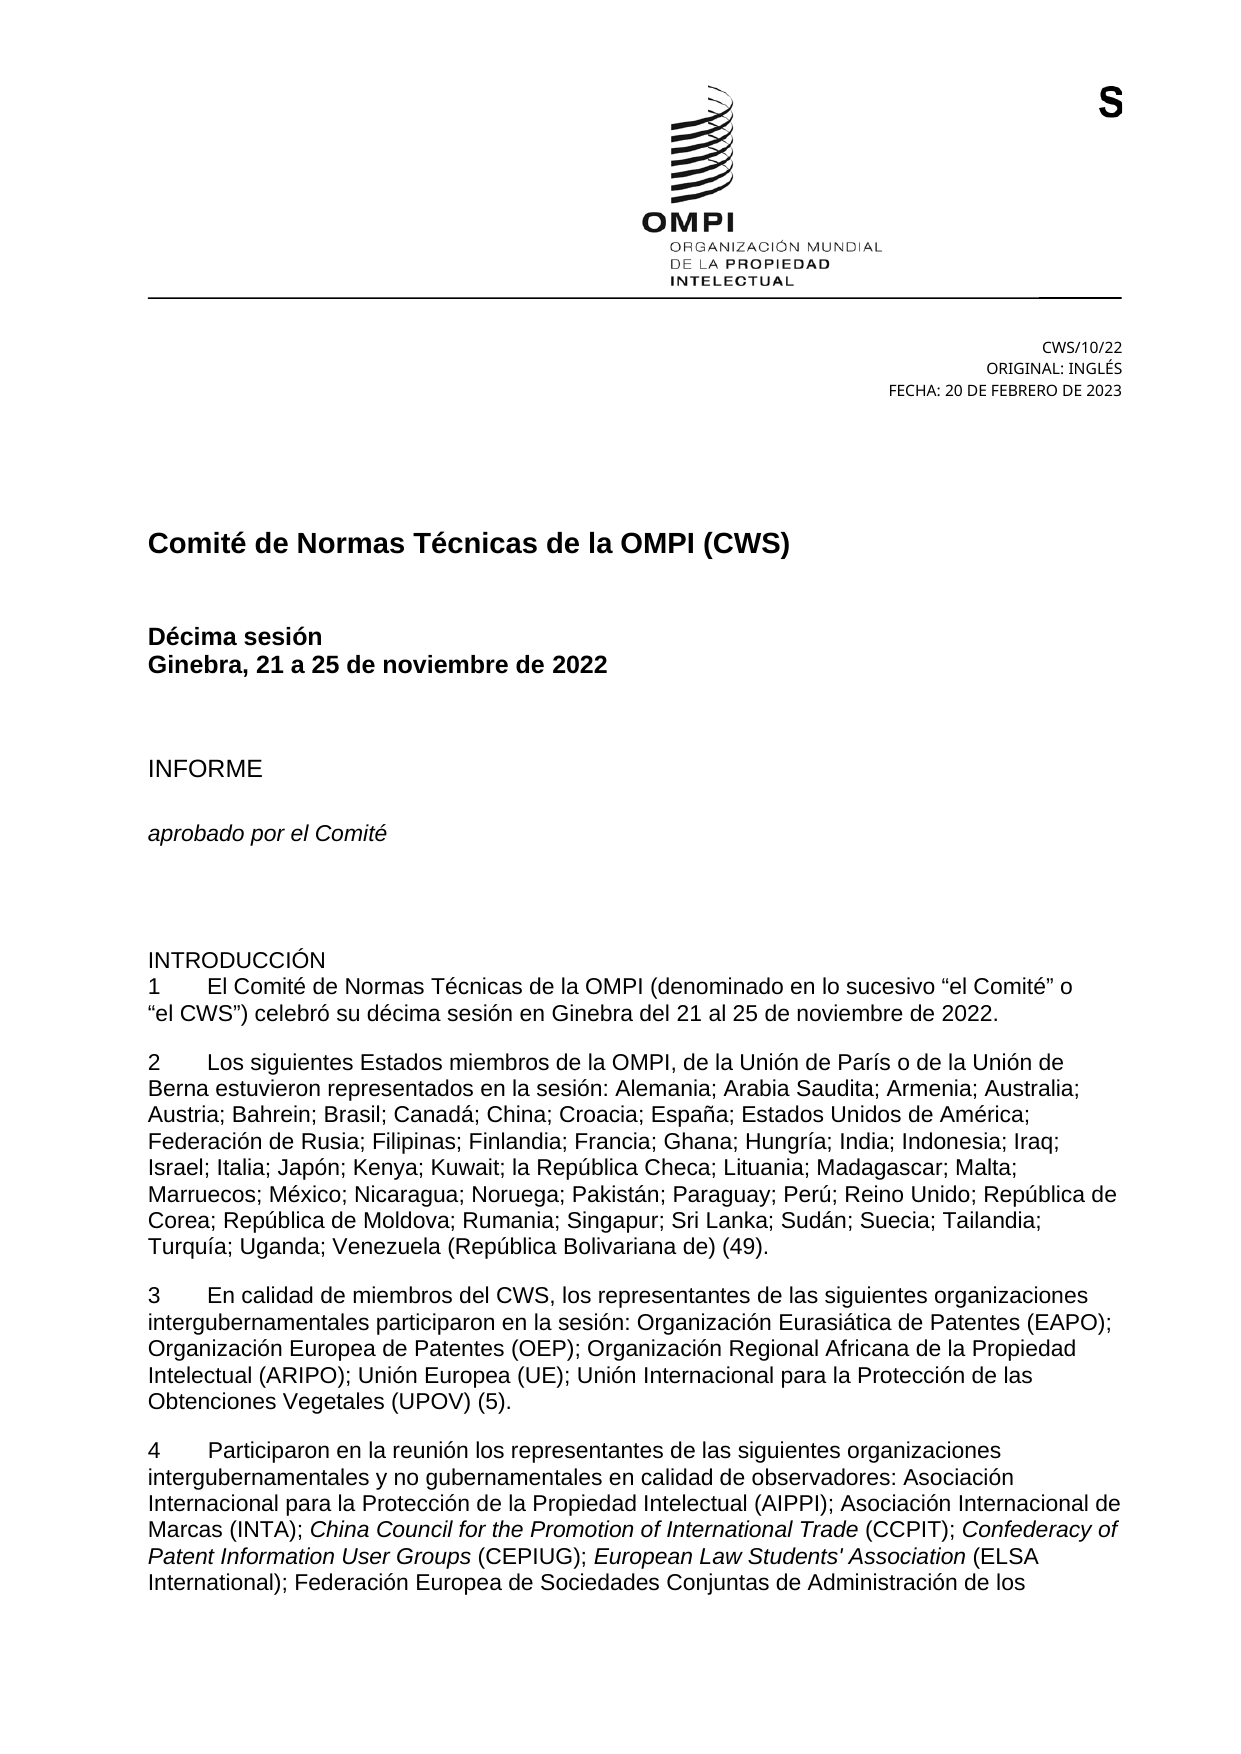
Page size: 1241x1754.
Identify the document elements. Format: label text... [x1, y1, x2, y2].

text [148, 1437, 1122, 1595]
text En calidad de miembros del CWS, los representantes de las siguientes organizaciones intergubernamentales participaron en la sesión: Organización Eurasiática de Patentes (EAPO); Organización Europea de Patentes (OEP); Organización Regional Africana de la Propiedad Intelectual (ARIPO); Unión Europea (UE); Unión Internacional para la Protección de las Obtenciones Vegetales (UPOV) (5). [148, 1282, 1122, 1414]
picture [627, 79, 1123, 298]
text Comité de Normas Técnicas de la OMPI (CWS) [148, 526, 1122, 559]
text El Comité de Normas Técnicas de la OMPI (denominado en lo sucesivo “el Comité” o “el CWS”) celebró su décima sesión en Ginebra del 21 al 25 de noviembre de 2022. [148, 973, 1122, 1026]
text Décima sesión [148, 622, 1122, 650]
text CWS/10/22 [148, 337, 1122, 358]
text Los siguientes Estados miembros de la OMPI, de la Unión de París o de la Unión de Berna estuvieron representados en la sesión: Alemania; Arabia Saudita; Armenia; Australia; Austria; Bahrein; Brasil; Canadá; China; Croacia; España; Estados Unidos de América; Federación de Rusia; Filipinas; Finlandia; Francia; Ghana; Hungría; India; Indonesia; Iraq; Israel; Italia; Japón; Kenya; Kuwait; la República Checa; Lituania; Madagascar; Malta; Marruecos; México; Nicaragua; Noruega; Pakistán; Paraguay; Perú; Reino Unido; República de Corea; República de Moldova; Rumania; Singapur; Sri Lanka; Sudán; Suecia; Tailandia; Turquía; Uganda; Venezuela (República Bolivariana de) (49). [148, 1049, 1122, 1259]
text Ginebra, 21 a 25 de noviembre de 2022 [148, 650, 1122, 679]
text INFORME [148, 754, 1122, 783]
text aprobado por el Comité [148, 820, 1122, 847]
text FECHA: 20 DE FEBRERO DE 2023 [148, 379, 1122, 401]
text INTRODUCCIÓN [148, 947, 1122, 973]
text ORIGINAL: INGLÉS [148, 358, 1122, 379]
